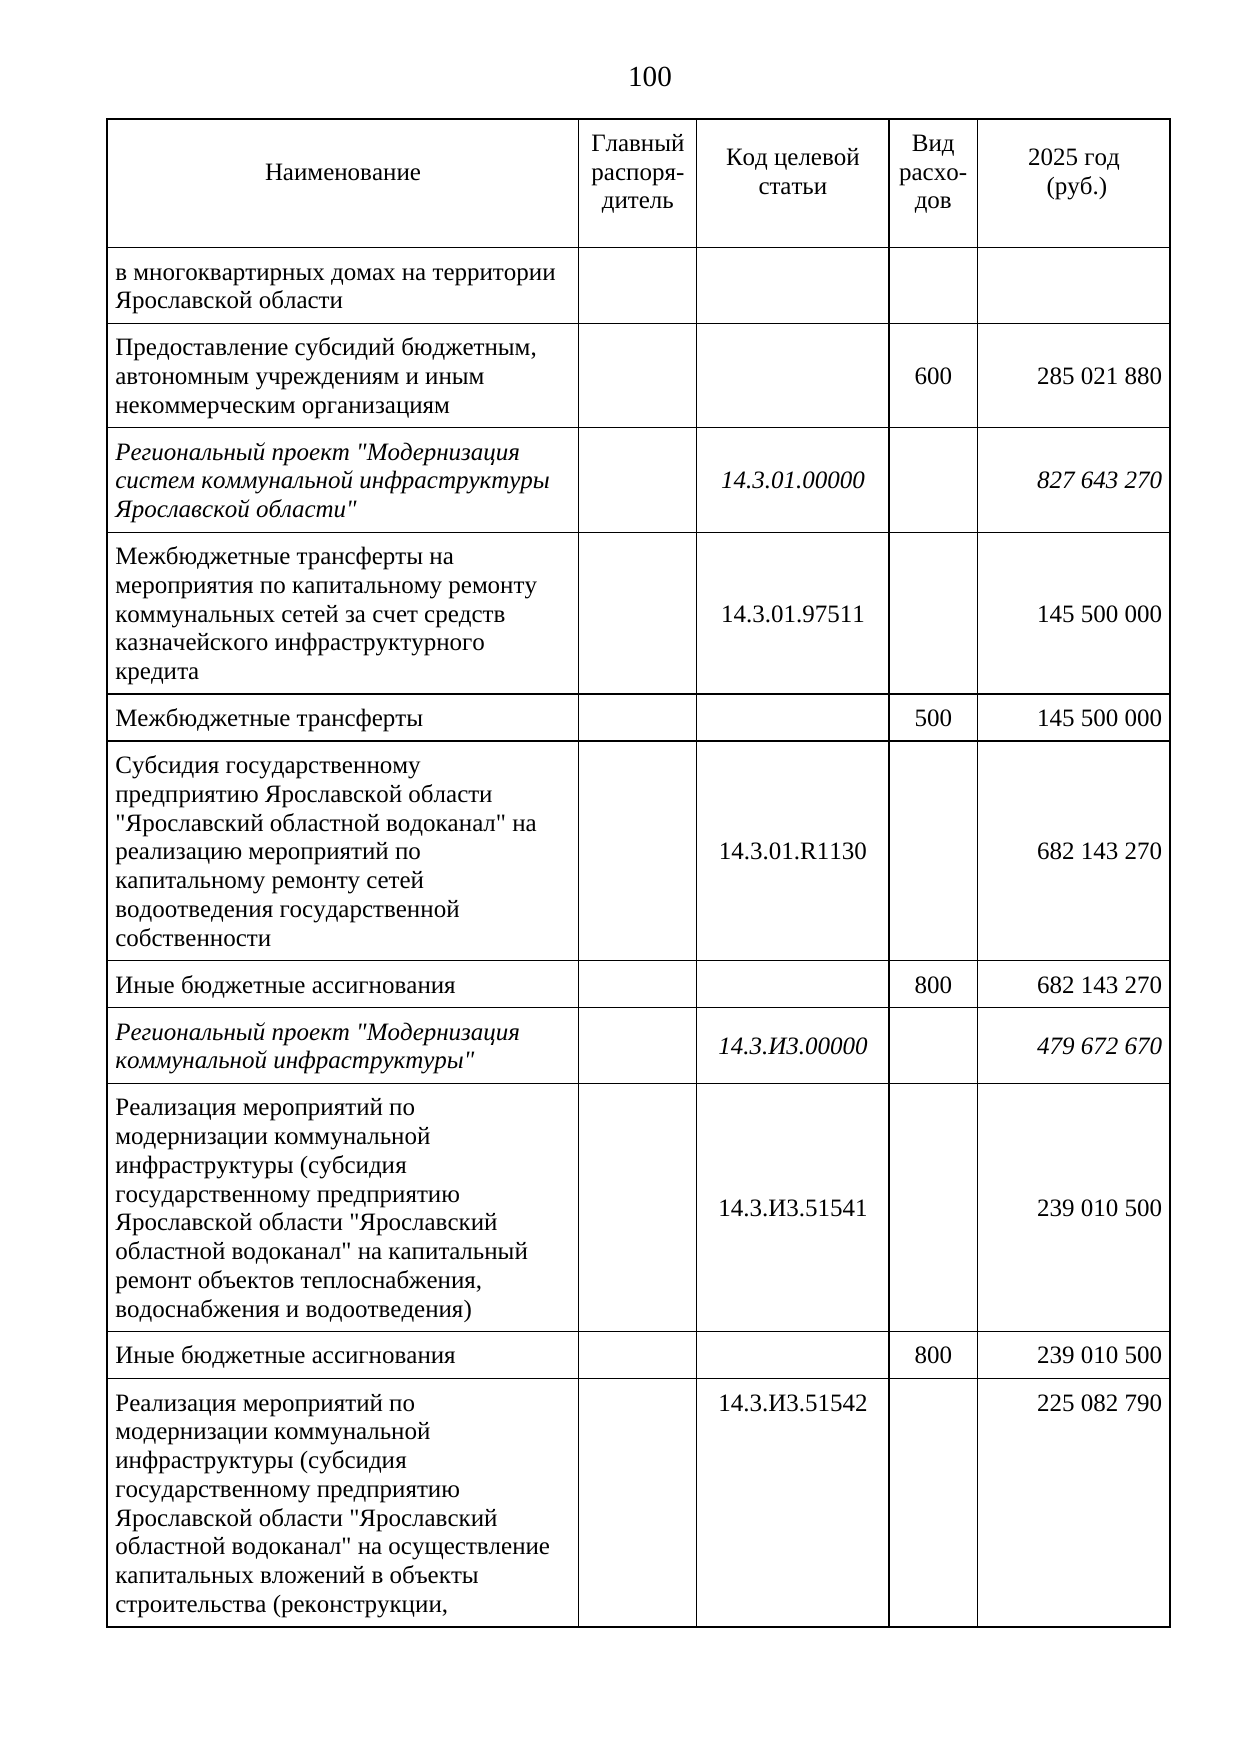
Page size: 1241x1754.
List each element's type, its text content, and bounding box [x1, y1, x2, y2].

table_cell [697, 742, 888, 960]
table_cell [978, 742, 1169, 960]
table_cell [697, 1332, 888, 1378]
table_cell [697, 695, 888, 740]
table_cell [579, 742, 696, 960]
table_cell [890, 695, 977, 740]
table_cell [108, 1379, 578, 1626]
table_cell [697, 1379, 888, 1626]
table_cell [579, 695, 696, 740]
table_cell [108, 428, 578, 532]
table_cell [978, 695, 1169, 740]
table_header Главный распоря-дитель [579, 120, 696, 247]
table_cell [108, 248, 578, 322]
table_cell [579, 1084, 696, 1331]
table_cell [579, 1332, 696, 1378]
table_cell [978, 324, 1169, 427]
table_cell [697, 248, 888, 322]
table_header 2025 год (руб.) [978, 120, 1169, 247]
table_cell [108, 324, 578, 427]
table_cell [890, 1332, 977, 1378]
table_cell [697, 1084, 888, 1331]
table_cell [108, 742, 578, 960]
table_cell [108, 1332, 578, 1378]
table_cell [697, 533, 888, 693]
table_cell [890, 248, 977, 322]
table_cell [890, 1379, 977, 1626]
table_header Код целевой статьи [697, 120, 888, 247]
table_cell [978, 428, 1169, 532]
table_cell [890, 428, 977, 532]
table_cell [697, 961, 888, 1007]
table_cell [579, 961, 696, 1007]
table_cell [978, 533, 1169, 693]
table_header Вид расхо-дов [890, 120, 977, 247]
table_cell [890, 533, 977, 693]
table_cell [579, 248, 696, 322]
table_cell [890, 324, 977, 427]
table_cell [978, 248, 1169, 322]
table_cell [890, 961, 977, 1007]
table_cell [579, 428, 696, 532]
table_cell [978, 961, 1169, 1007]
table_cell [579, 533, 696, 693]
table_header Наименование [108, 120, 578, 247]
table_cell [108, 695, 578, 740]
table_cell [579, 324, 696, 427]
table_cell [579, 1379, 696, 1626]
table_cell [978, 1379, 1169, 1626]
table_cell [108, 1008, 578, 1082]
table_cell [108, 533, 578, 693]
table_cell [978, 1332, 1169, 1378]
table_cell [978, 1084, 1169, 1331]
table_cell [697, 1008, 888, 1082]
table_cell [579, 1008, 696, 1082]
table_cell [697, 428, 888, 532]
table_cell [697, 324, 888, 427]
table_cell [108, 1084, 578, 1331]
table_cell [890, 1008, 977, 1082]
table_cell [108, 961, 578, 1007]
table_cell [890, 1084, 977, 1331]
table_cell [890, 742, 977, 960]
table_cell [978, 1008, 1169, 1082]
